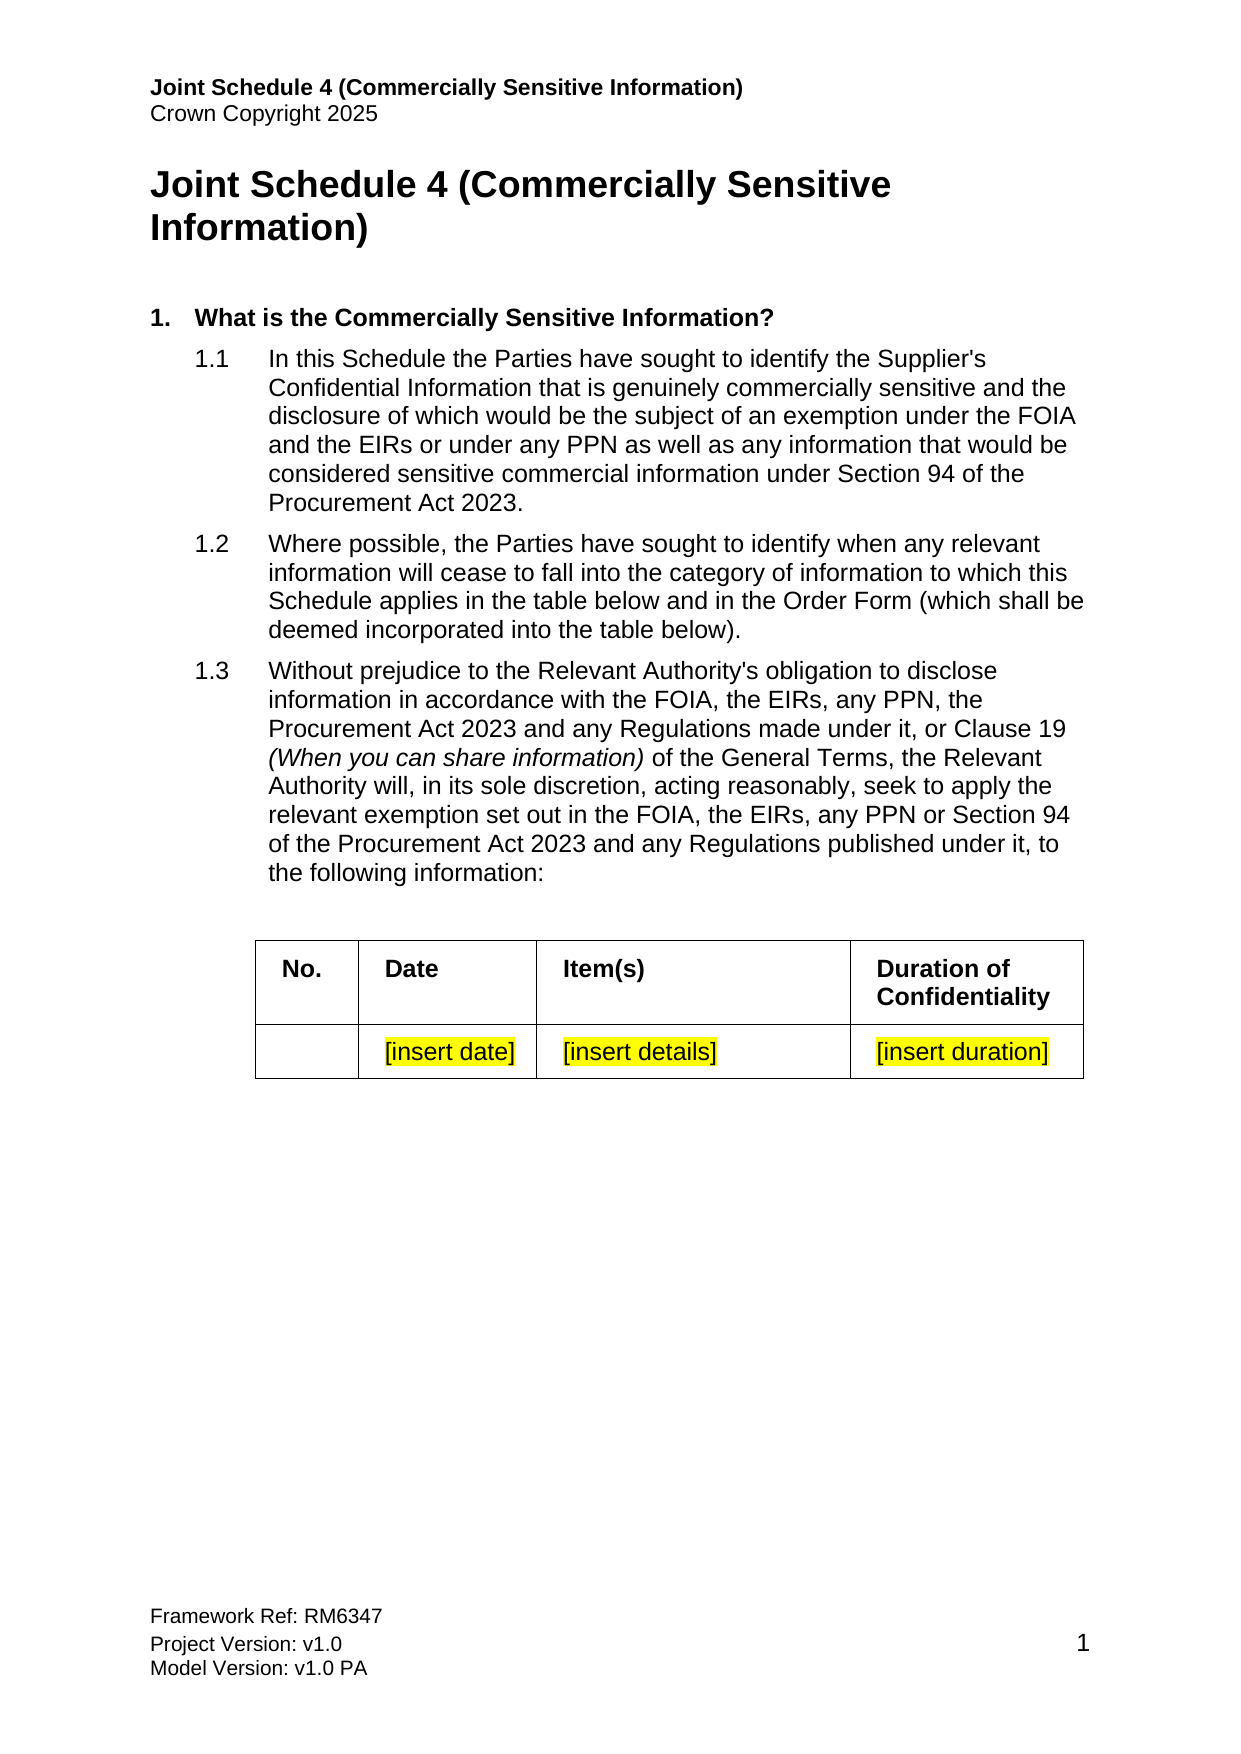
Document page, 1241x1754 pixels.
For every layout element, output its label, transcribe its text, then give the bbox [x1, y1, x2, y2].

list Without prejudice to the Relevant Authority's obligation to disclose information in accordance with the FOIA, the EIRs, any PPN, the Procurement Act 2023 and any Regulations made under it, or Clause 19 (When you can share information) of the General Terms, the Relevant Authority will, in its sole discretion, acting reasonably, seek to apply the relevant exemption set out in the FOIA, the EIRs, any PPN or Section 94 of the Procurement Act 2023 and any Regulations published under it, to the following information: [194, 656, 1090, 886]
text Joint Schedule 4 (Commercially Sensitive Information) [150, 162, 1090, 249]
table_cell [256, 1025, 358, 1078]
table_cell [insert date] [359, 1025, 536, 1078]
table_header No. [256, 941, 358, 1023]
table_header Duration of Confidentiality [851, 941, 1083, 1023]
list Where possible, the Parties have sought to identify when any relevant information will cease to fall into the category of information to which this Schedule applies in the table below and in the Order Form (which shall be deemed incorporated into the table below). [194, 529, 1090, 644]
table_header Date [359, 941, 536, 1023]
table_cell [insert details] [537, 1025, 850, 1078]
list What is the Commercially Sensitive Information? [150, 302, 1090, 331]
list In this Schedule the Parties have sought to identify the Supplier's Confidential Information that is genuinely commercially sensitive and the disclosure of which would be the subject of an exemption under the FOIA and the EIRs or under any PPN as well as any information that would be considered sensitive commercial information under Section 94 of the Procurement Act 2023. [194, 344, 1090, 516]
table_cell [insert duration] [851, 1025, 1083, 1078]
table_header Item(s) [537, 941, 850, 1023]
